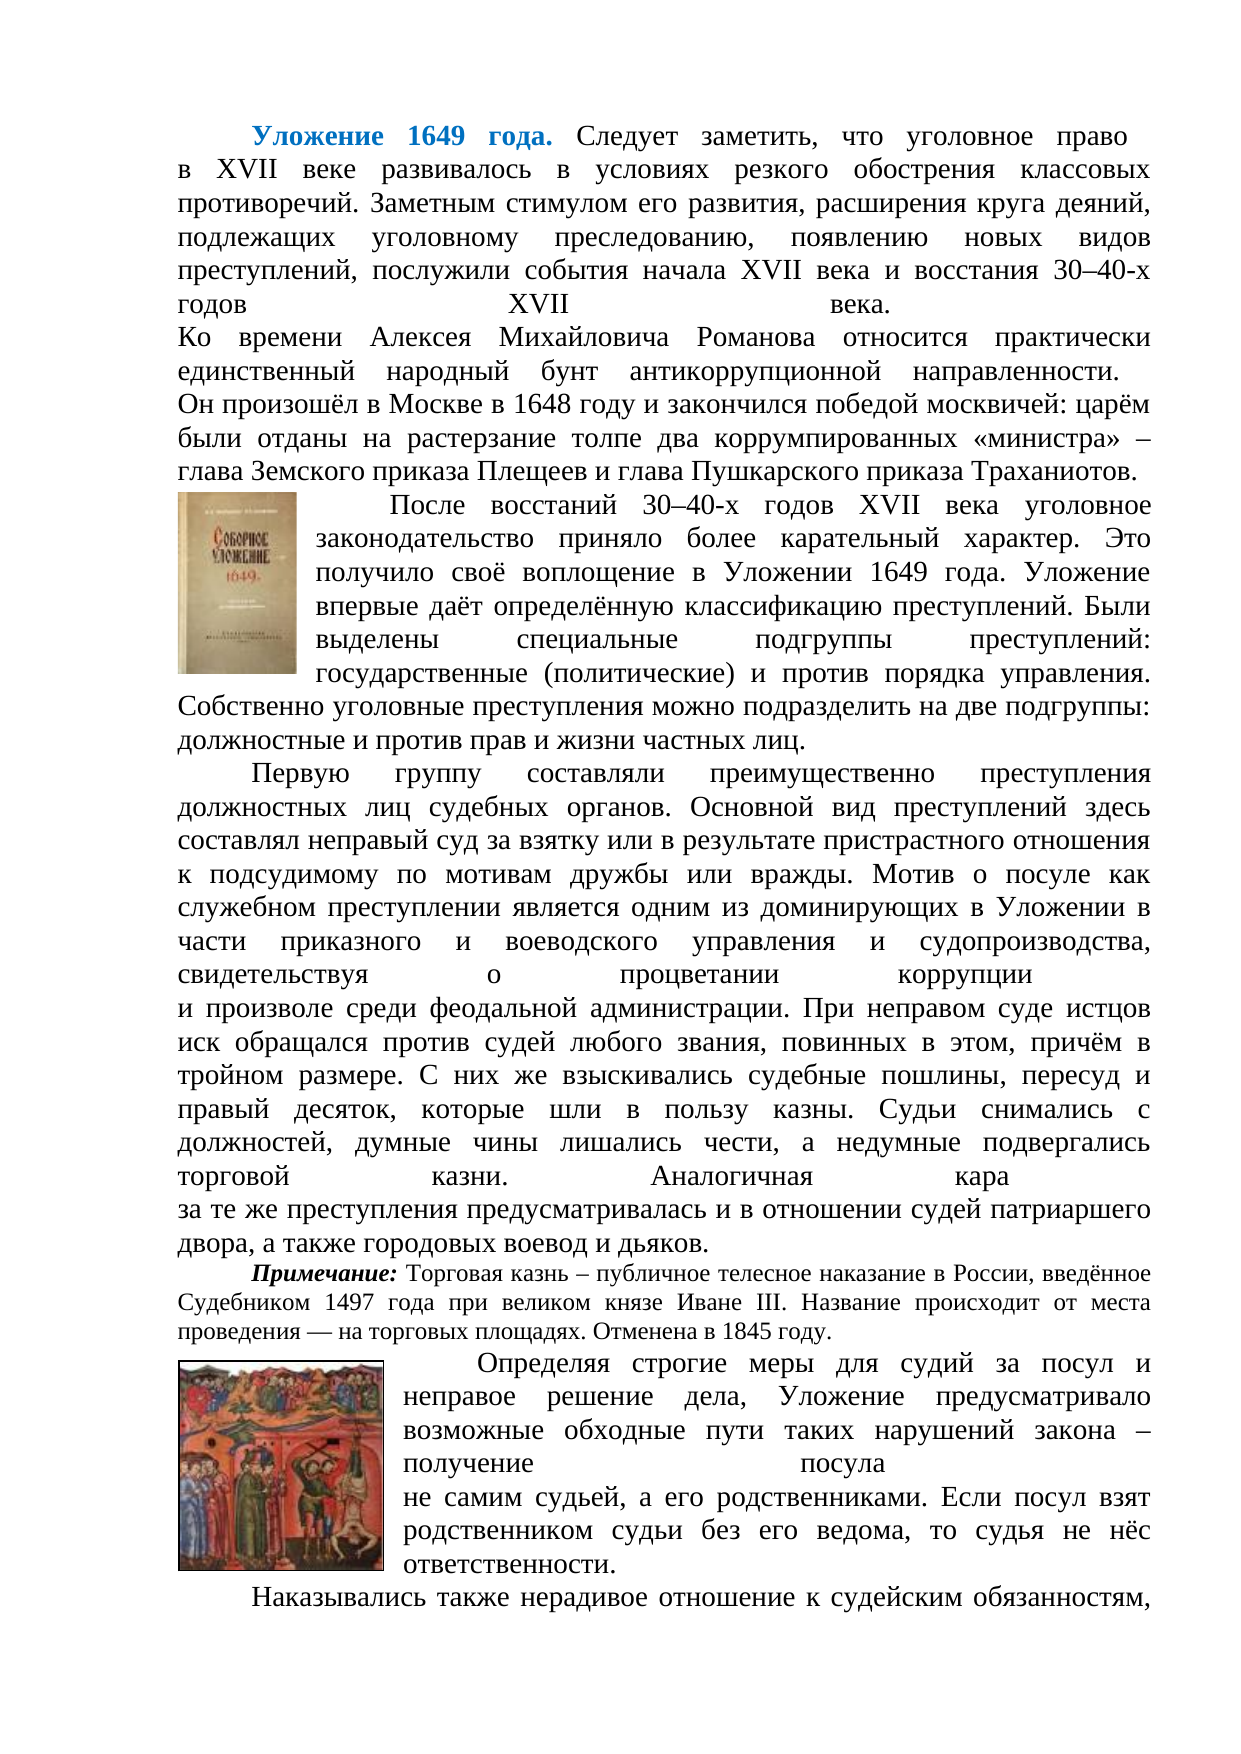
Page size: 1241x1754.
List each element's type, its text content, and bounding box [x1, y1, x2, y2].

text После восстаний 30–40-х годов XVII века уголовное законодательство приняло более карательный характер. Это получило своё воплощение в Уложении 1649 года. Уложение впервые даёт определённую классификацию преступлений. Были выделены специальные подгруппы преступлений: государственные (политические) и против порядка управления. Собственно уголовные преступления можно подразделить на две подгруппы: должностные и против прав и жизни частных лиц. [177, 487, 1152, 755]
picture [180, 1362, 383, 1570]
text Примечание: Торговая казнь – публичное телесное наказание в России, введённое Судебником 1497 года при великом князе Иване III. Название происходит от места проведения — на торговых площадях. Отменена в 1845 году. [177, 1258, 1152, 1345]
text Определяя строгие меры для судий за посул и неправое решение дела, Уложение предусматривало возможные обходные пути таких нарушений закона – получение посула не самим судьей, а его родственниками. Если посул взят родственником судьи без его ведома, то судья не нёс ответственности. [177, 1345, 1152, 1579]
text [177, 1579, 1152, 1613]
picture [177, 492, 297, 674]
text Первую группу составляли преимущественно преступления должностных лиц судебных органов. Основной вид преступлений здесь составлял неправый суд за взятку или в результате пристрастного отношения к подсудимому по мотивам дружбы или вражды. Мотив о посуле как служебном преступлении является одним из доминирующих в Уложении в части приказного и воеводского управления и судопроизводства, свидетельствуя о процветании коррупции и произволе среди феодальной администрации. При неправом суде истцов иск обращался против судей любого звания, повинных в этом, причём в тройном размере. С них же взыскивались судебные пошлины, пересуд и правый десяток, которые шли в пользу казны. Судьи снимались с должностей, думные чины лишались чести, а недумные подвергались торговой казни. Аналогичная кара за те же преступления предусматривалась и в отношении судей патриаршего двора, а также городовых воевод и дьяков. [177, 755, 1152, 1258]
text Уложение 1649 года. Следует заметить, что уголовное право в XVII веке развивалось в условиях резкого обострения классовых противоречий. Заметным стимулом его развития, расширения круга деяний, подлежащих уголовному преследованию, появлению новых видов преступлений, послужили события начала XVII века и восстания 30–40-х годов XVII века. Ко времени Алексея Михайловича Романова относится практически единственный народный бунт антикоррупционной направленности. Он произошёл в Москве в 1648 году и закончился победой москвичей: царём были отданы на растерзание толпе два коррумпированных «министра» – глава Земского приказа Плещеев и глава Пушкарского приказа Траханиотов. [177, 118, 1152, 487]
